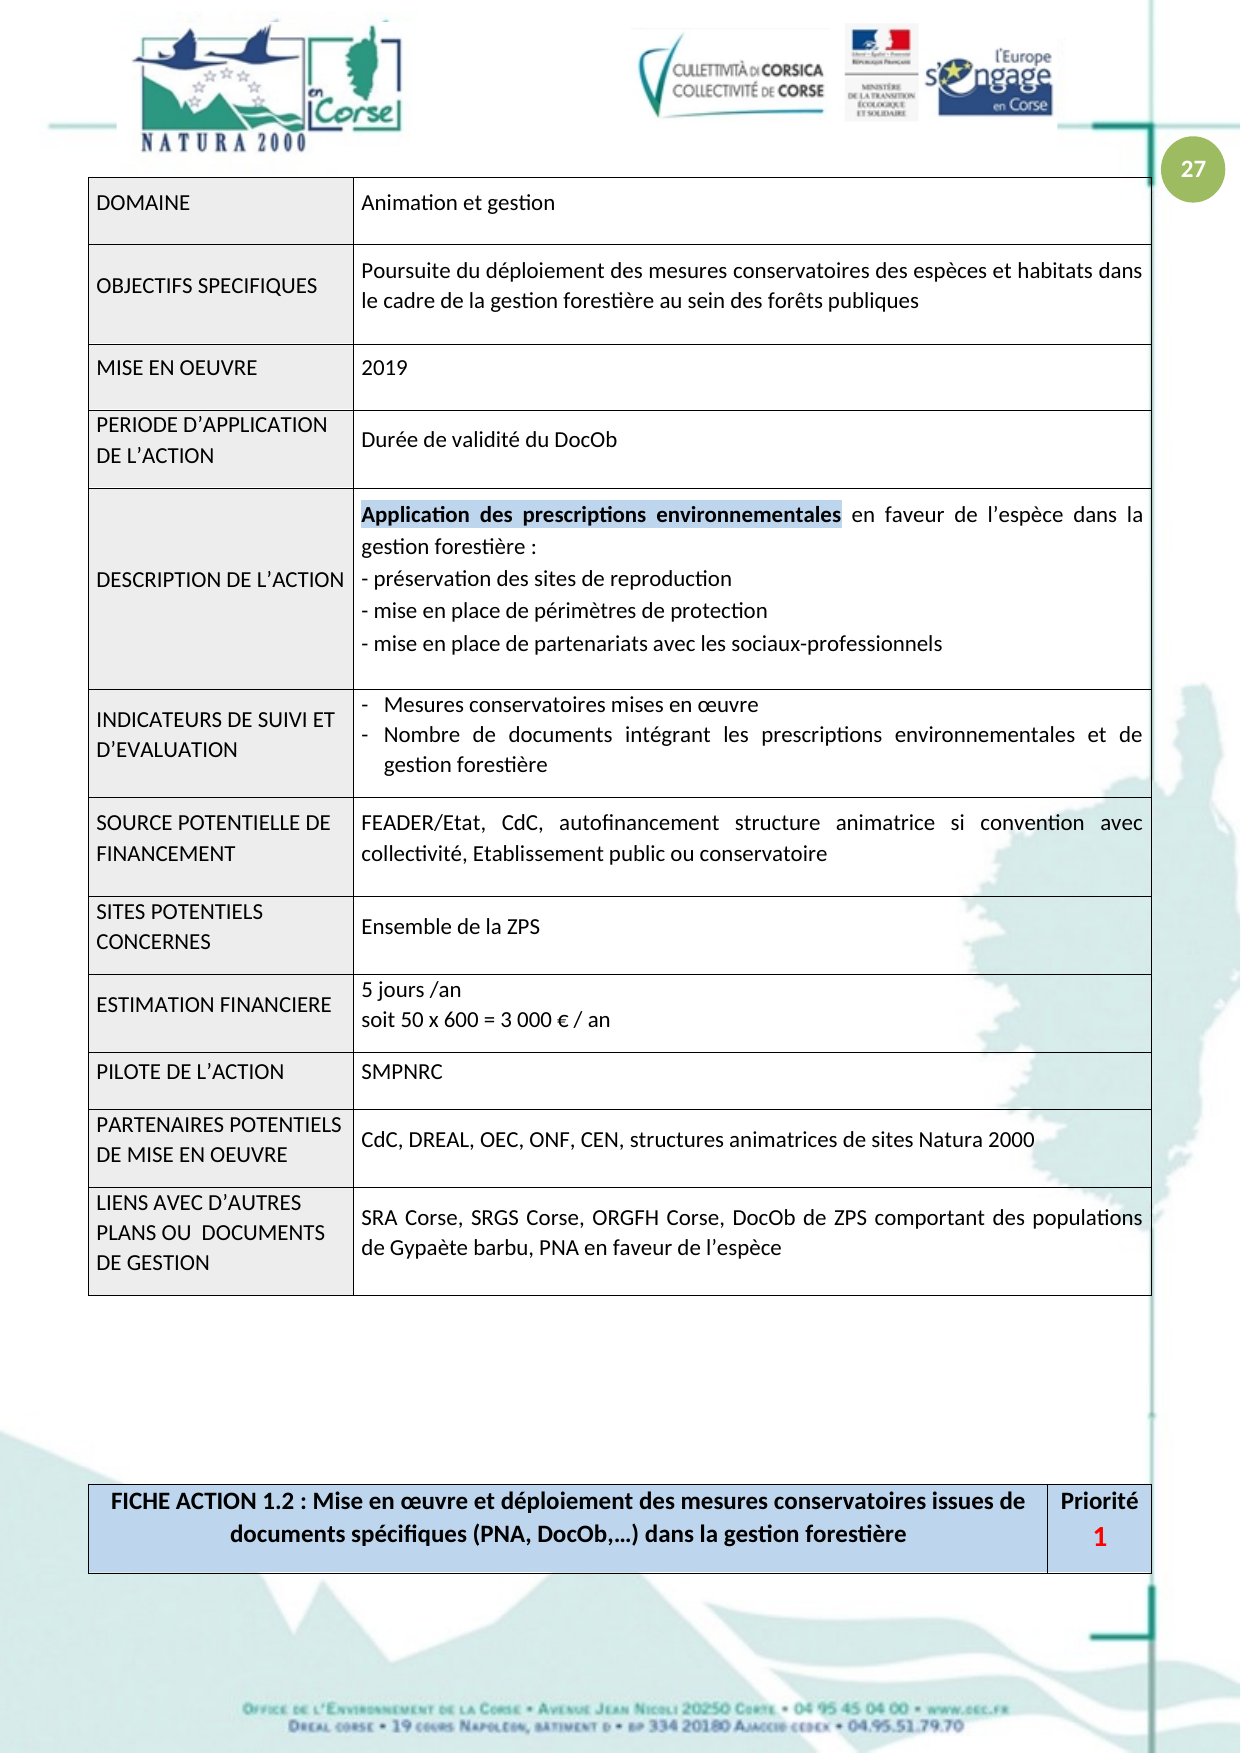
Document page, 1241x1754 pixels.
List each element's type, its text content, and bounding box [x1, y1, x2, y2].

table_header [89, 1485, 1047, 1572]
table_cell PERIODE D’APPLICATION DE L’ACTION [89, 411, 353, 487]
table_cell ESTIMATION FINANCIERE [89, 975, 353, 1052]
table_cell CdC, DREAL, OEC, ONF, CEN, structures animatrices de sites Natura 2000 [354, 1110, 1151, 1187]
table_cell FEADER/Etat, CdC, autofinancement structure animatrice si convention avec collectivité, Etablissement public ou conservatoire [354, 798, 1151, 896]
table_header Priorité 1 [1048, 1485, 1151, 1572]
table_cell Mesures conservatoires mises en œuvre Nombre de documents intégrant les prescriptions environnementales et de gestion forestière [354, 690, 1151, 797]
table_cell SRA Corse, SRGS Corse, ORGFH Corse, DocOb de ZPS comportant des populations de Gypaète barbu, PNA en faveur de l’espèce [354, 1188, 1151, 1295]
table_cell Application des prescriptions environnementales en faveur de l’espèce dans la gestion forestière : - préservation des sites de reproduction - mise en place de périmètres de protection - mise en place de partenariats avec les sociaux-professionnels [354, 489, 1151, 689]
table_cell LIENS AVEC D’AUTRES PLANS OU DOCUMENTS DE GESTION [89, 1188, 353, 1295]
table_cell Poursuite du déploiement des mesures conservatoires des espèces et habitats dans le cadre de la gestion forestière au sein des forêts publiques [354, 245, 1151, 343]
table_cell INDICATEURS DE SUIVI ET D’EVALUATION [89, 690, 353, 797]
table_cell OBJECTIFS SPECIFIQUES [89, 245, 353, 343]
table_cell MISE EN OEUVRE [89, 345, 353, 409]
table_cell PILOTE DE L’ACTION [89, 1053, 353, 1109]
table_cell SITES POTENTIELS CONCERNES [89, 897, 353, 974]
table_cell DOMAINE [89, 178, 353, 244]
table_cell SMPNRC [354, 1053, 1151, 1109]
table_cell PARTENAIRES POTENTIELS DE MISE EN OEUVRE [89, 1110, 353, 1187]
table_cell SOURCE POTENTIELLE DE FINANCEMENT [89, 798, 353, 896]
table_cell 5 jours /an soit 50 x 600 = 3 000 € / an [354, 975, 1151, 1052]
table_cell 2019 [354, 345, 1151, 409]
table_cell Durée de validité du DocOb [354, 411, 1151, 487]
picture [0, 0, 1241, 1753]
table_cell Ensemble de la ZPS [354, 897, 1151, 974]
table_cell DESCRIPTION DE L’ACTION [89, 489, 353, 689]
table_cell Animation et gestion [354, 178, 1151, 244]
